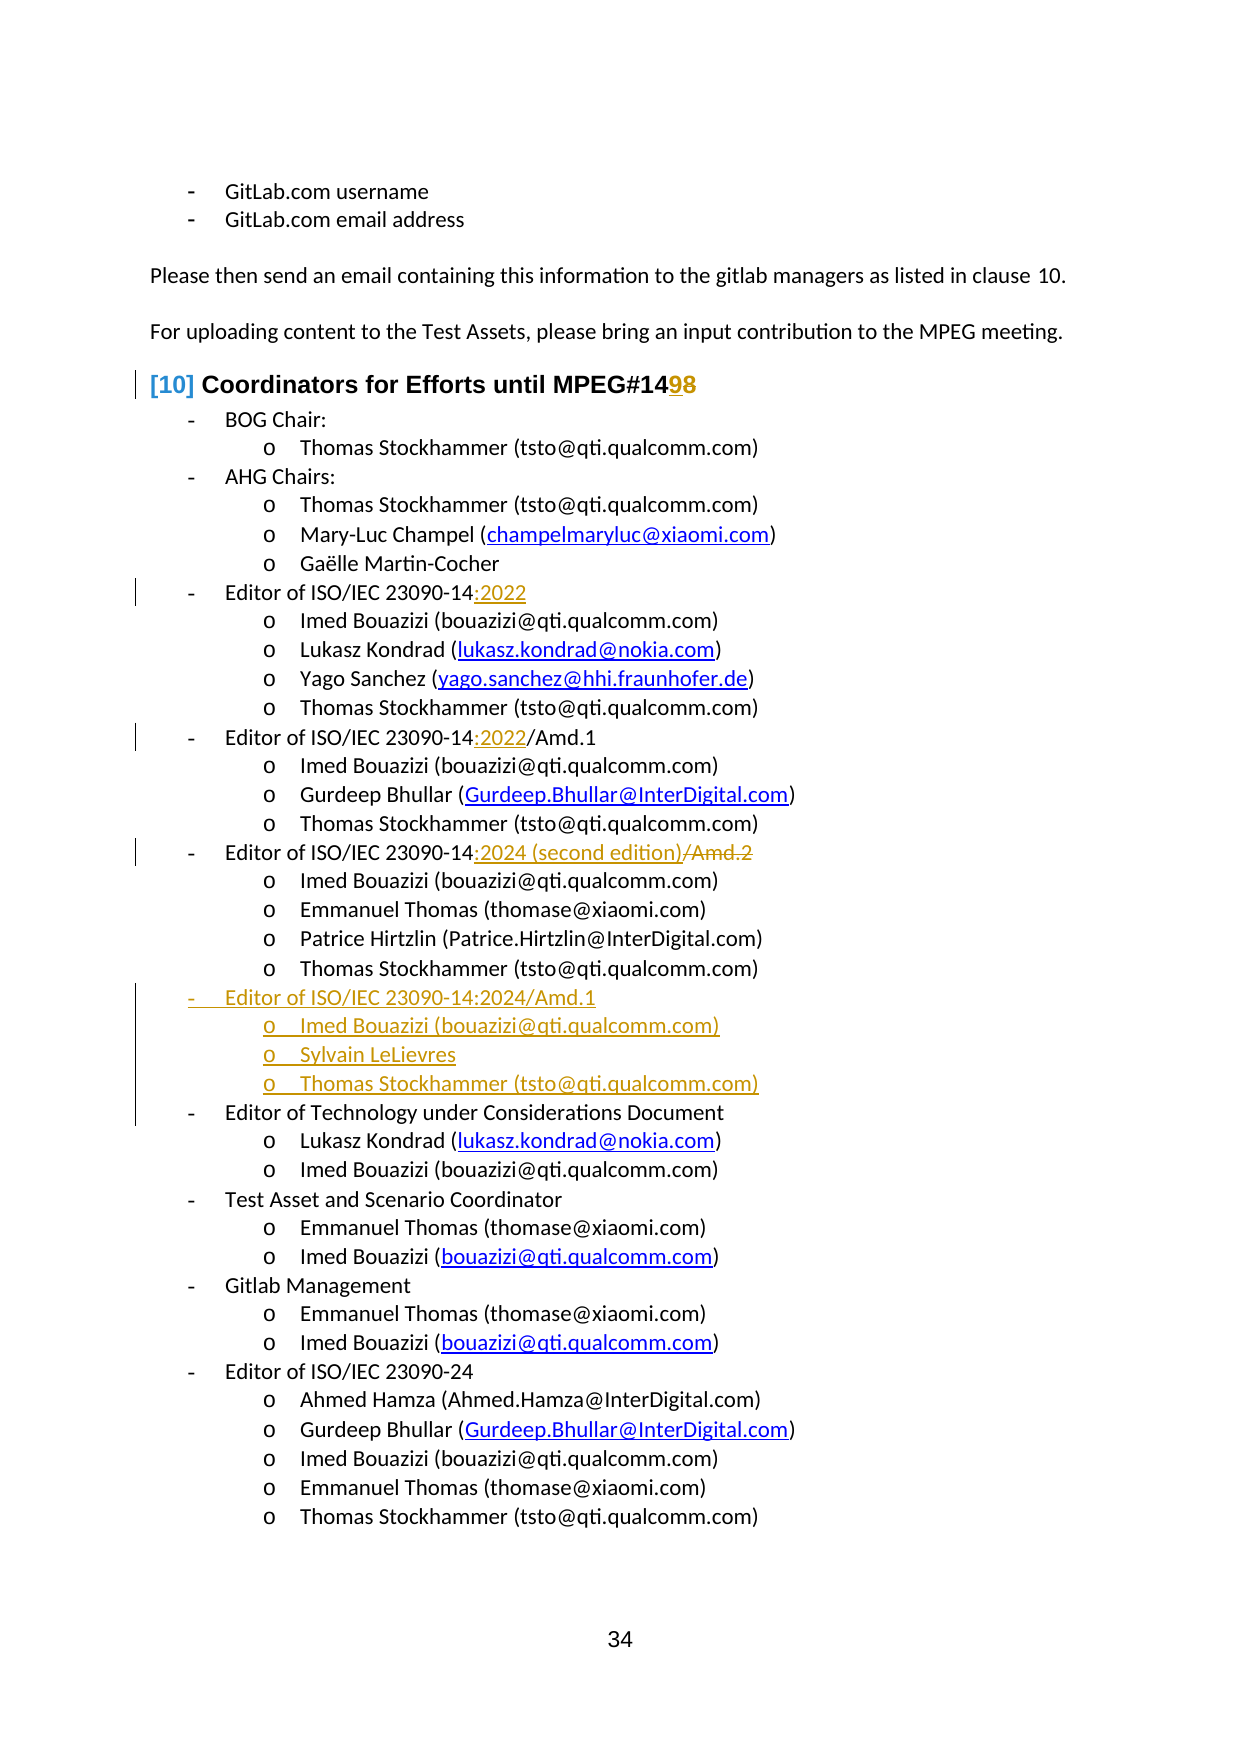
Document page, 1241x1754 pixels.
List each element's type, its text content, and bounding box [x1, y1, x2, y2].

list Mary-Luc Champel (champelmaryluc@xiaomi.com) [262, 520, 1090, 549]
list Imed Bouazizi (bouazizi@qti.qualcomm.com) [262, 1156, 1090, 1185]
list Thomas Stockhammer (tsto@qti.qualcomm.com) [262, 954, 1090, 983]
list Thomas Stockhammer (tsto@qti.qualcomm.com) [262, 693, 1090, 723]
list Gurdeep Bhullar (Gurdeep.Bhullar@InterDigital.com) [262, 780, 1090, 809]
subtitle Coordinators for Efforts until MPEG#14 [150, 370, 1090, 399]
list Gurdeep Bhullar (Gurdeep.Bhullar@InterDigital.com) [262, 1415, 1090, 1444]
list Ahmed Hamza (Ahmed.Hamza@InterDigital.com) [262, 1386, 1090, 1415]
list BOG Chair: [187, 405, 1090, 433]
list Imed Bouazizi (bouazizi@qti.qualcomm.com) [262, 1444, 1090, 1473]
list Imed Bouazizi (bouazizi@qti.qualcomm.com) [262, 606, 1090, 635]
text For uploading content to the Test Assets, please bring an input contribution to the MPEG meeting. [150, 317, 1090, 345]
list Imed Bouazizi (bouazizi@qti.qualcomm.com) [262, 866, 1090, 895]
list Imed Bouazizi (bouazizi@qti.qualcomm.com) [262, 1328, 1090, 1357]
list Editor of ISO/IEC 23090-14 [187, 578, 1090, 606]
list Thomas Stockhammer (tsto@qti.qualcomm.com) [262, 491, 1090, 520]
list Emmanuel Thomas (thomase@xiaomi.com) [262, 1299, 1090, 1328]
list Thomas Stockhammer (tsto@qti.qualcomm.com) [262, 433, 1090, 462]
text Please then send an email containing this information to the gitlab managers as listed in clause 9. [150, 261, 1090, 289]
list GitLab.com username [187, 177, 1090, 205]
list Patrice Hirtzlin (Patrice.Hirtzlin@InterDigital.com) [262, 924, 1090, 954]
list Thomas Stockhammer (tsto@qti.qualcomm.com) [262, 1502, 1090, 1531]
list AHG Chairs: [187, 462, 1090, 491]
list Imed Bouazizi (bouazizi@qti.qualcomm.com) [262, 1242, 1090, 1271]
list Editor of ISO/IEC 23090-14/Amd.1 [187, 723, 1090, 751]
list Imed Bouazizi (bouazizi@qti.qualcomm.com) [262, 751, 1090, 780]
list Emmanuel Thomas (thomase@xiaomi.com) [262, 1473, 1090, 1502]
list Lukasz Kondrad (lukasz.kondrad@nokia.com) [262, 1126, 1090, 1156]
list Test Asset and Scenario Coordinator [187, 1185, 1090, 1213]
list GitLab.com email address [187, 205, 1090, 233]
list Yago Sanchez (yago.sanchez@hhi.fraunhofer.de) [262, 664, 1090, 693]
list Editor of Technology under Considerations Document [187, 1098, 1090, 1126]
list Editor of ISO/IEC 23090-14 [187, 838, 1090, 866]
list Gaëlle Martin-Cocher [262, 549, 1090, 578]
list Gitlab Management [187, 1271, 1090, 1299]
list Editor of ISO/IEC 23090-24 [187, 1357, 1090, 1386]
list Emmanuel Thomas (thomase@xiaomi.com) [262, 895, 1090, 924]
list Emmanuel Thomas (thomase@xiaomi.com) [262, 1213, 1090, 1242]
list Lukasz Kondrad (lukasz.kondrad@nokia.com) [262, 635, 1090, 664]
list Thomas Stockhammer (tsto@qti.qualcomm.com) [262, 809, 1090, 838]
